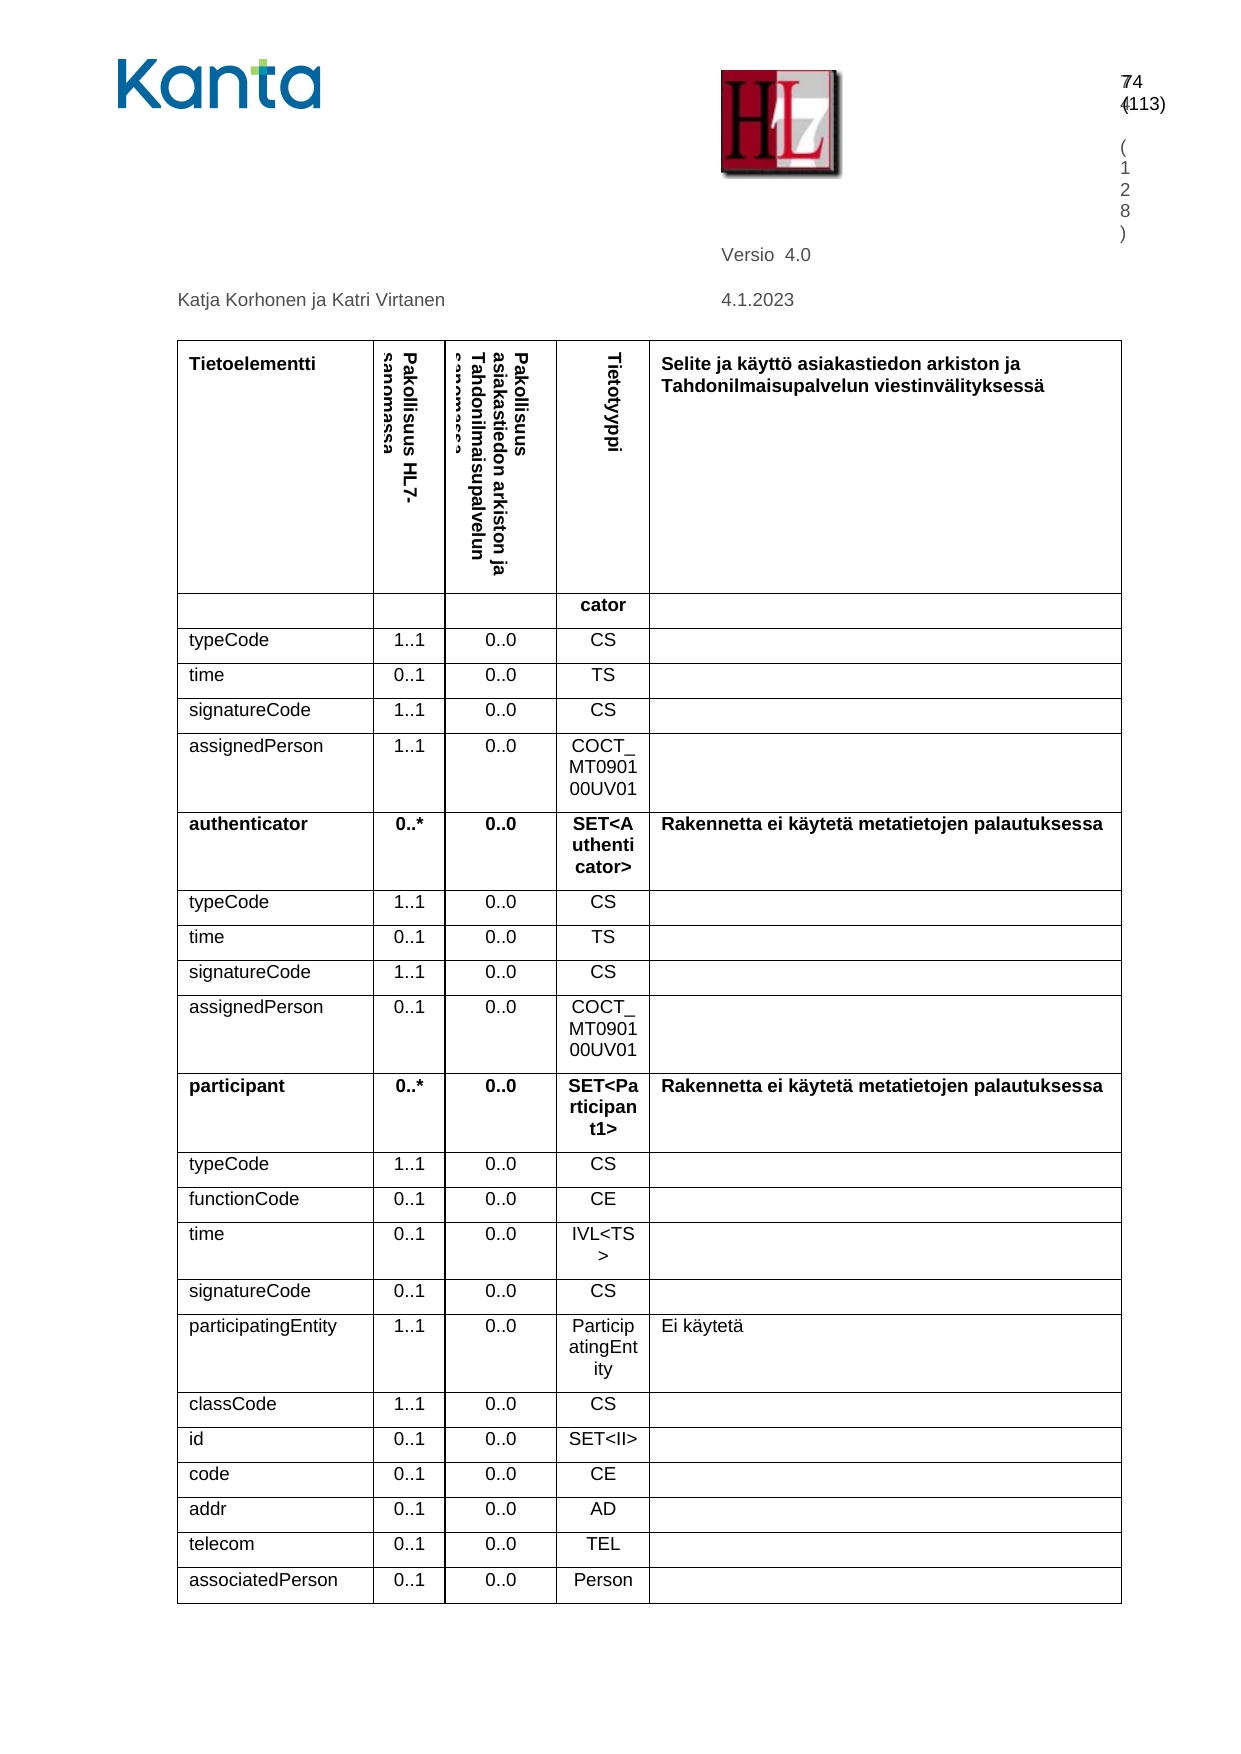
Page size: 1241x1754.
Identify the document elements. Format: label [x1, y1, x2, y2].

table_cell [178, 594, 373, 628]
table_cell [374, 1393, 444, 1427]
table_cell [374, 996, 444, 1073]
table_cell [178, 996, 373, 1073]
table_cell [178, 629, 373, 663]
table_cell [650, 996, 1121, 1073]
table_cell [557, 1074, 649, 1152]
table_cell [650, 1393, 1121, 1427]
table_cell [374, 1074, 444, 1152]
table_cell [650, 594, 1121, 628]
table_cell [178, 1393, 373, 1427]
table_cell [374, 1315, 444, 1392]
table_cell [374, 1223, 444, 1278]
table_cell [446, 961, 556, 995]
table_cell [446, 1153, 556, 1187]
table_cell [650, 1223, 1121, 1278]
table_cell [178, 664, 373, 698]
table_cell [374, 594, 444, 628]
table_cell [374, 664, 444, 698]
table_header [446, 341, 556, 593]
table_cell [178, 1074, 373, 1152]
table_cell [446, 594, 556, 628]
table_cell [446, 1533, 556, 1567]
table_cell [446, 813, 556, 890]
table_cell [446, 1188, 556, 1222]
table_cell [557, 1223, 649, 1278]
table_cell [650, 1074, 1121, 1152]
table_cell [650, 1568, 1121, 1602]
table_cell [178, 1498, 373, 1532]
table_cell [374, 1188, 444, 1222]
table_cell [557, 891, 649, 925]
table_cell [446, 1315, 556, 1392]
picture [721, 70, 844, 179]
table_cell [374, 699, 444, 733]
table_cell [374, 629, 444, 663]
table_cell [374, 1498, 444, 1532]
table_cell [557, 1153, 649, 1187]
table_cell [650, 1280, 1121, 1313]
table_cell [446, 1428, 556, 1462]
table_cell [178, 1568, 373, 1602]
picture [118, 59, 321, 109]
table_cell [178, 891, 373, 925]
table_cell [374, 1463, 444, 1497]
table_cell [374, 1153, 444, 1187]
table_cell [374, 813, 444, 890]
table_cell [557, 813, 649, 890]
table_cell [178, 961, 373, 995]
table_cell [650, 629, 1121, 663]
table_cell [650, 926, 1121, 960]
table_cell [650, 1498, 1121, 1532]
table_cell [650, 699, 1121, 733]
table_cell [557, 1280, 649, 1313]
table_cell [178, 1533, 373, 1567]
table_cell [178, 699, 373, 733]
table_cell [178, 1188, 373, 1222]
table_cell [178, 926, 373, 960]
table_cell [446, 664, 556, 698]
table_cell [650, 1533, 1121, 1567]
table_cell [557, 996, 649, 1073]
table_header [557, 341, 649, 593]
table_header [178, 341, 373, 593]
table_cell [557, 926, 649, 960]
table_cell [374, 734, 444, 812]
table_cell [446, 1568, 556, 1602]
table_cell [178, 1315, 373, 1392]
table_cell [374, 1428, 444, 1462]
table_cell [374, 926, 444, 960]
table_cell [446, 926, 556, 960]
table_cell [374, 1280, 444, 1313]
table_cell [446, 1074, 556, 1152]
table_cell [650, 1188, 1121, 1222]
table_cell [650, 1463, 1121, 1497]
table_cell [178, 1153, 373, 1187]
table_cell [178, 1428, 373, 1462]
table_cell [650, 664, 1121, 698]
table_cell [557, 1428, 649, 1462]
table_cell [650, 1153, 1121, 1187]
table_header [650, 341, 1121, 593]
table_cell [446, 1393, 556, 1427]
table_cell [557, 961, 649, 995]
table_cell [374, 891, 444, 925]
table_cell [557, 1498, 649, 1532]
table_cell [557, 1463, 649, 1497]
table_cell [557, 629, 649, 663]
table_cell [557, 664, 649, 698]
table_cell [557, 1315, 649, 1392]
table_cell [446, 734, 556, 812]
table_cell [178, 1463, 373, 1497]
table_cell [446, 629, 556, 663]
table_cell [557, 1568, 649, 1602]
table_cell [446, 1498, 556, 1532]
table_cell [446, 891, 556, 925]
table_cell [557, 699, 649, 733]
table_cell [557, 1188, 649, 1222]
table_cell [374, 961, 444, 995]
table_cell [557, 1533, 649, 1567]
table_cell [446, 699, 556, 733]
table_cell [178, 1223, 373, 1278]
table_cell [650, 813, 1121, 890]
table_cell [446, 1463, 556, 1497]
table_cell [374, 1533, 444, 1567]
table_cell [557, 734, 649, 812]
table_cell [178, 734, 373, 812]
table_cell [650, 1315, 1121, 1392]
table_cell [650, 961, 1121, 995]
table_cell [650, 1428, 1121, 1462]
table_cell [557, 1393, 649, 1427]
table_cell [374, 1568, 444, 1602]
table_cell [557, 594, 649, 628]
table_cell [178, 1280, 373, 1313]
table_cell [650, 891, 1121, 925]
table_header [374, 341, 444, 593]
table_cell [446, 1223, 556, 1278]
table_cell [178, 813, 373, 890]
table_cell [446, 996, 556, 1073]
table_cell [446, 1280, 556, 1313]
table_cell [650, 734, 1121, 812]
